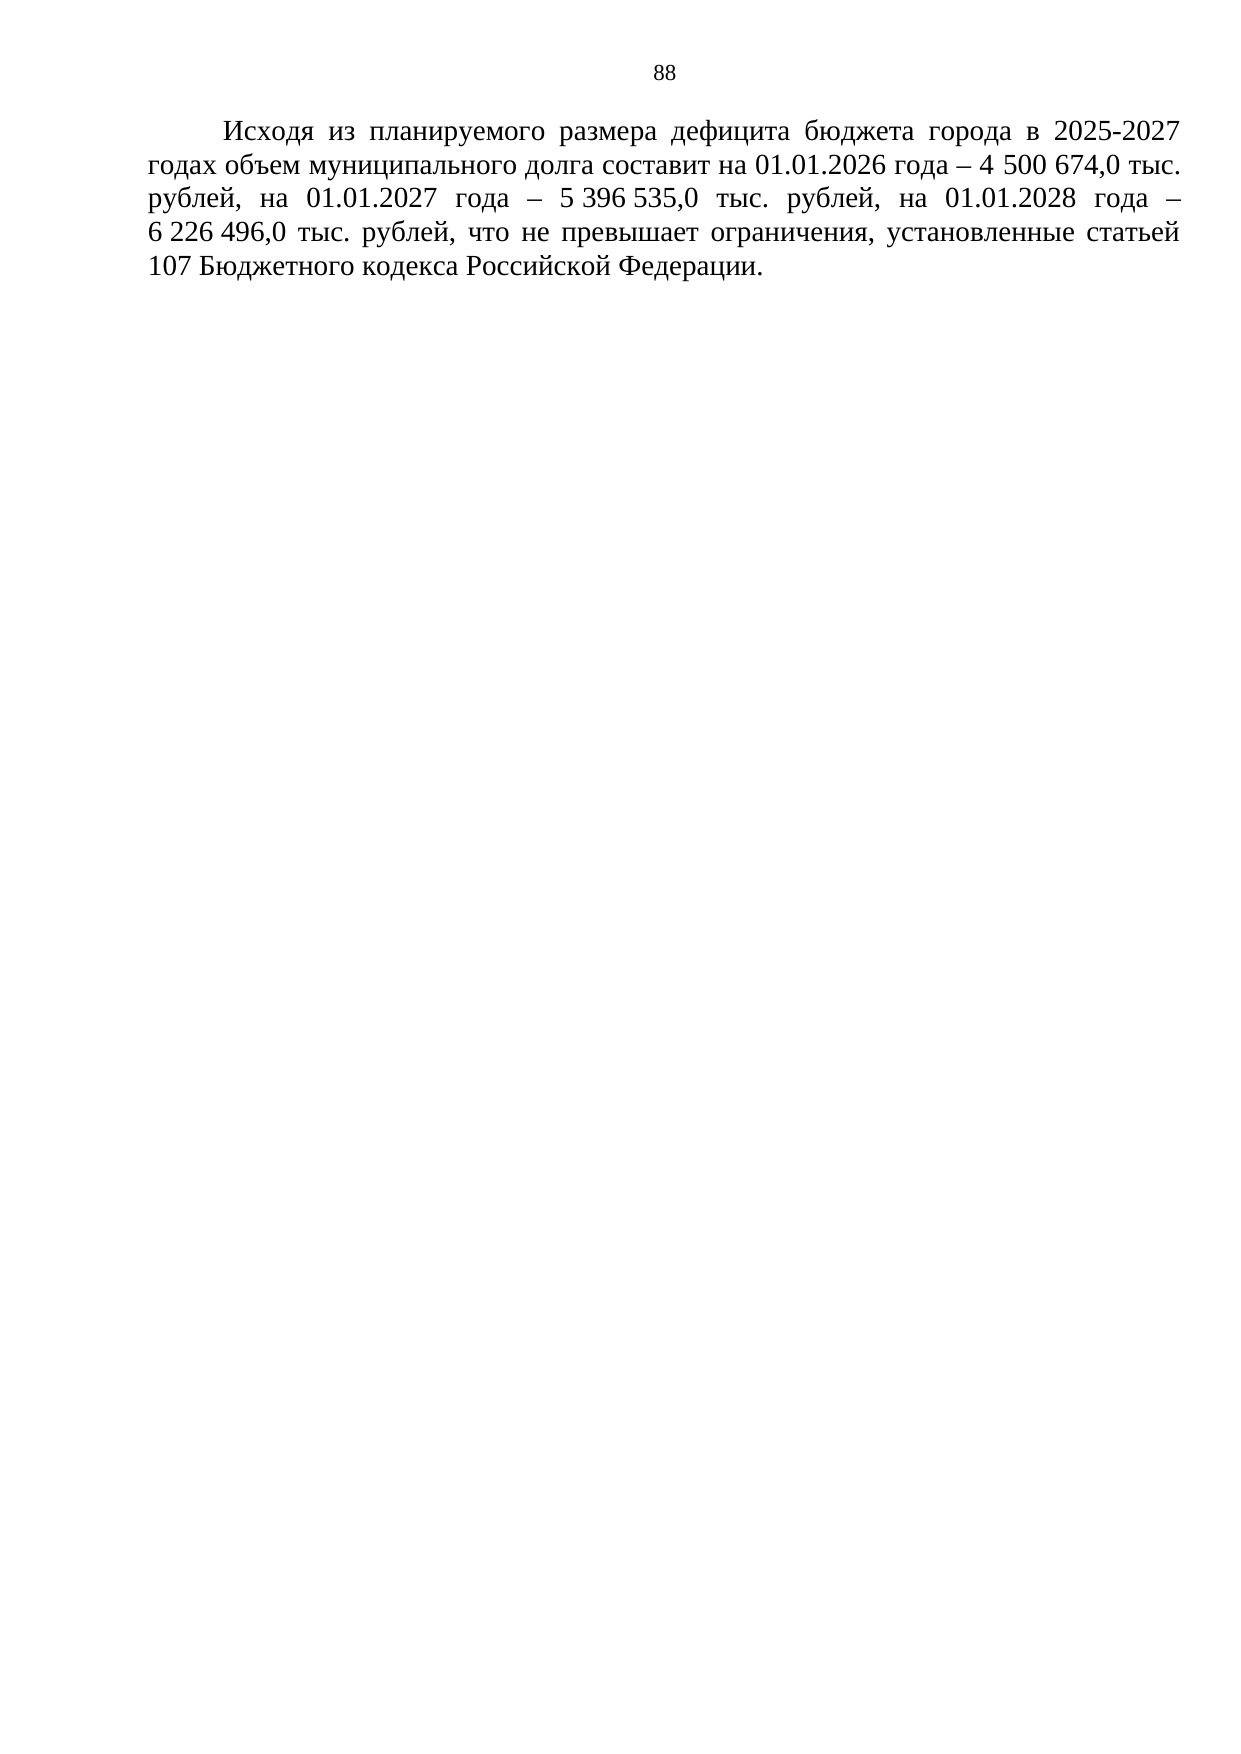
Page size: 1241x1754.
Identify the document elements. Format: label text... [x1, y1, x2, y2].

text Исходя из планируемого размера дефицита бюджета города в 2025-2027 годах объем муниципального долга составит на 01.01.2026 года – 4 500 674,0 тыс. рублей, на 01.01.2027 года – 5 396 535,0 тыс. рублей, на 01.01.2028 года – 6 226 496,0 тыс. рублей, что не превышает ограничения, установленные статьей 107 Бюджетного кодекса Российской Федерации. [148, 113, 1181, 281]
